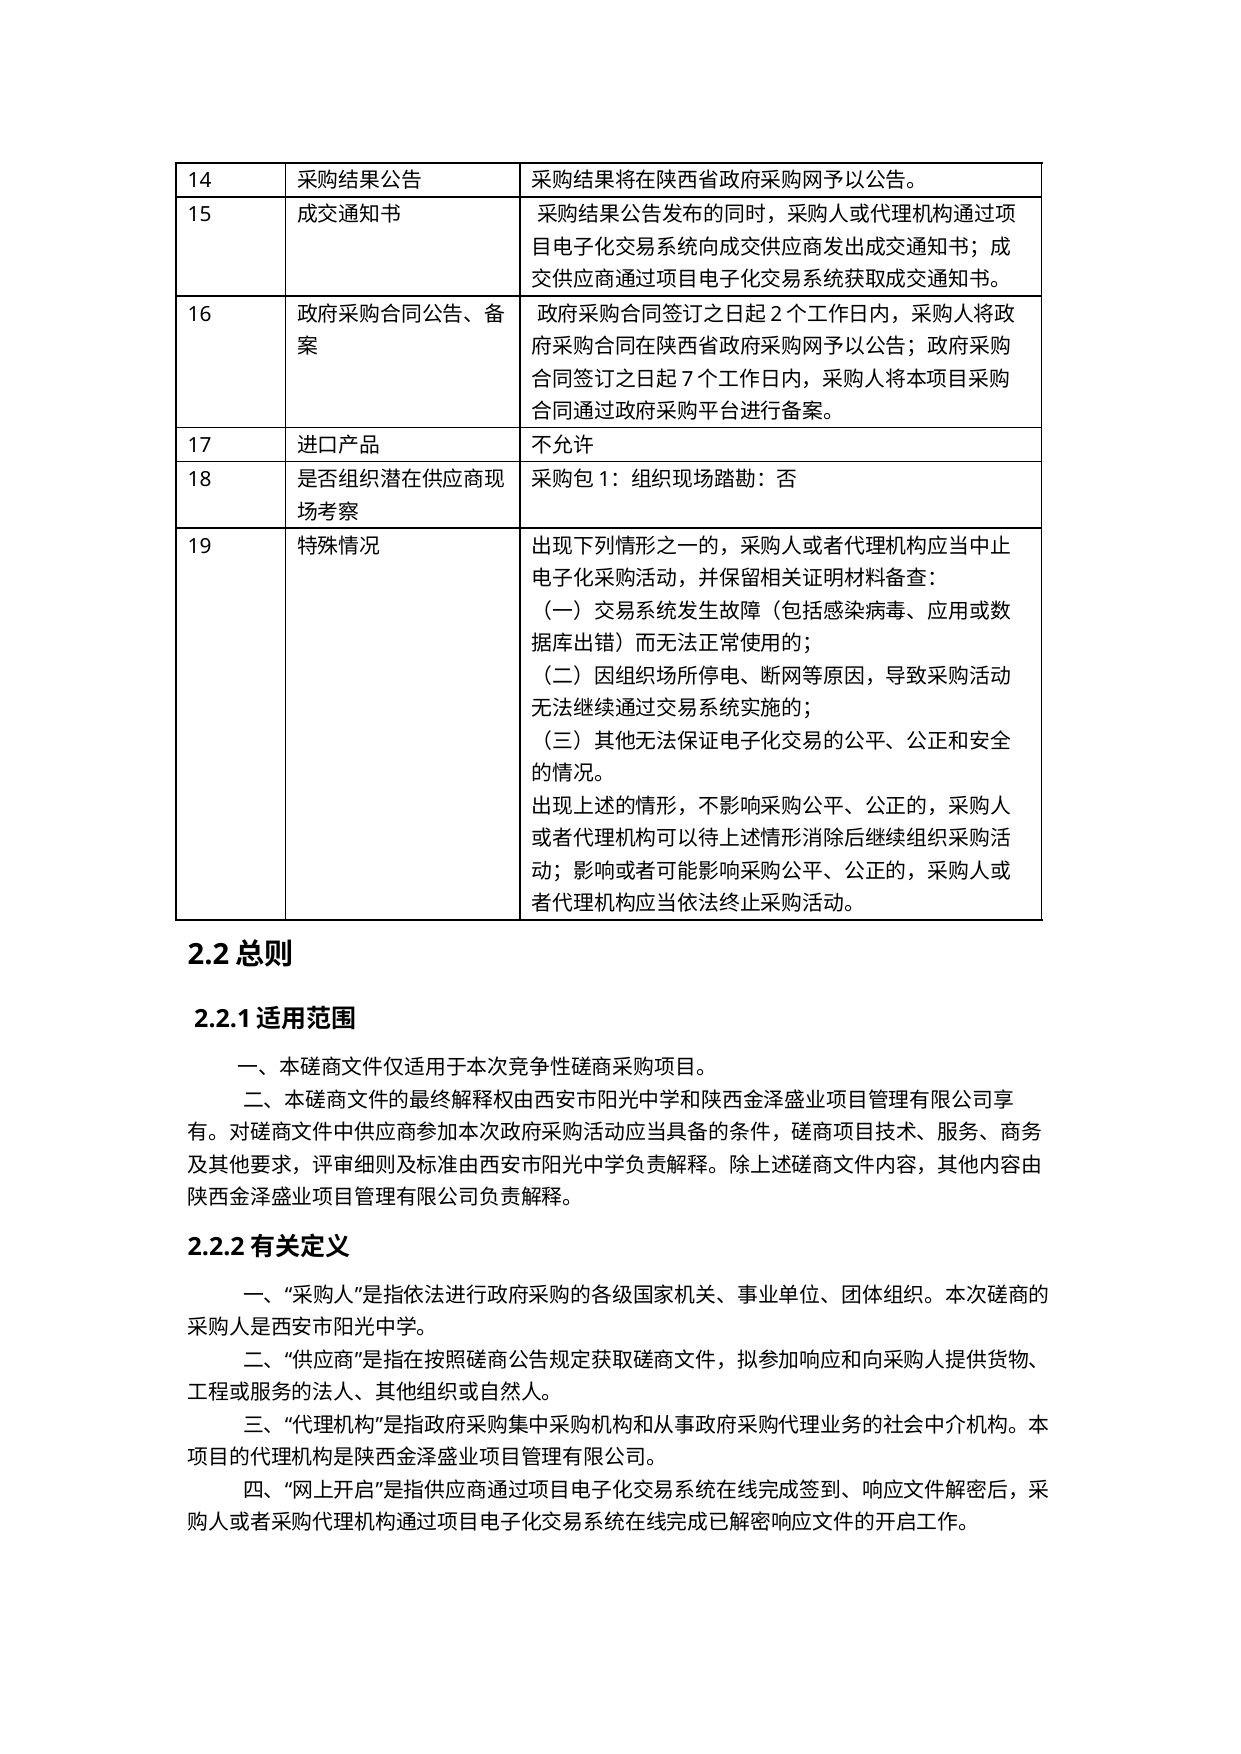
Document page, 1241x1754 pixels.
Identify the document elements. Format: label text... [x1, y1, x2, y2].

table_cell 采购结果将在陕西省政府采购网予以公告。 [521, 164, 1041, 196]
table_cell 特殊情况 [286, 529, 519, 919]
table_cell 19 [177, 529, 285, 919]
text 2.2总则 [187, 920, 1053, 985]
text 二、本磋商文件的最终解释权由西安市阳光中学和陕西金泽盛业项目管理有限公司享有。对磋商文件中供应商参加本次政府采购活动应当具备的条件，磋商项目技术、服务、商务及其他要求，评审细则及标准由西安市阳光中学负责解释。除上述磋商文件内容，其他内容由陕西金泽盛业项目管理有限公司负责解释。 [187, 1083, 1053, 1213]
table_cell 16 [177, 297, 285, 427]
table_cell 采购结果公告 [286, 164, 519, 196]
table_cell 进口产品 [286, 428, 519, 461]
text 四、“网上开启”是指供应商通过项目电子化交易系统在线完成签到、响应文件解密后，采购人或者采购代理机构通过项目电子化交易系统在线完成已解密响应文件的开启工作。 [187, 1473, 1053, 1538]
text 2.2.1适用范围 [187, 985, 1053, 1050]
table_cell 采购包1：组织现场踏勘：否 [521, 462, 1041, 527]
text 二、“供应商”是指在按照磋商公告规定获取磋商文件，拟参加响应和向采购人提供货物、工程或服务的法人、其他组织或自然人。 [187, 1343, 1053, 1408]
table_cell 18 [177, 462, 285, 527]
table_cell 14 [177, 164, 285, 196]
table_cell 15 [177, 198, 285, 295]
text 2.2.2有关定义 [187, 1213, 1053, 1278]
table_cell 政府采购合同公告、备案 [286, 297, 519, 427]
table_cell 政府采购合同签订之日起2个工作日内，采购人将政府采购合同在陕西省政府采购网予以公告；政府采购合同签订之日起7个工作日内，采购人将本项目采购合同通过政府采购平台进行备案。 [521, 297, 1041, 427]
table_cell 不允许 [521, 428, 1041, 461]
table_cell 是否组织潜在供应商现场考察 [286, 462, 519, 527]
table_cell 17 [177, 428, 285, 461]
table_cell 出现下列情形之一的，采购人或者代理机构应当中止电子化采购活动，并保留相关证明材料备查： （一）交易系统发生故障（包括感染病毒、应用或数据库出错）而无法正常使用的； （二）因组织场所停电、断网等原因，导致采购活动无法继续通过交易系统实施的； （三）其他无法保证电子化交易的公平、公正和安全的情况。 出现上述的情形，不影响采购公平、公正的，采购人或者代理机构可以待上述情形消除后继续组织采购活动；影响或者可能影响采购公平、公正的，采购人或者代理机构应当依法终止采购活动。 [521, 529, 1041, 919]
text 一、本磋商文件仅适用于本次竞争性磋商采购项目。 [187, 1050, 1053, 1083]
text 三、“代理机构”是指政府采购集中采购机构和从事政府采购代理业务的社会中介机构。本项目的代理机构是陕西金泽盛业项目管理有限公司。 [187, 1408, 1053, 1473]
text 一、“采购人”是指依法进行政府采购的各级国家机关、事业单位、团体组织。本次磋商的采购人是西安市阳光中学。 [187, 1278, 1053, 1343]
table_cell 采购结果公告发布的同时，采购人或代理机构通过项目电子化交易系统向成交供应商发出成交通知书；成交供应商通过项目电子化交易系统获取成交通知书。 [521, 198, 1041, 295]
table_cell 成交通知书 [286, 198, 519, 295]
